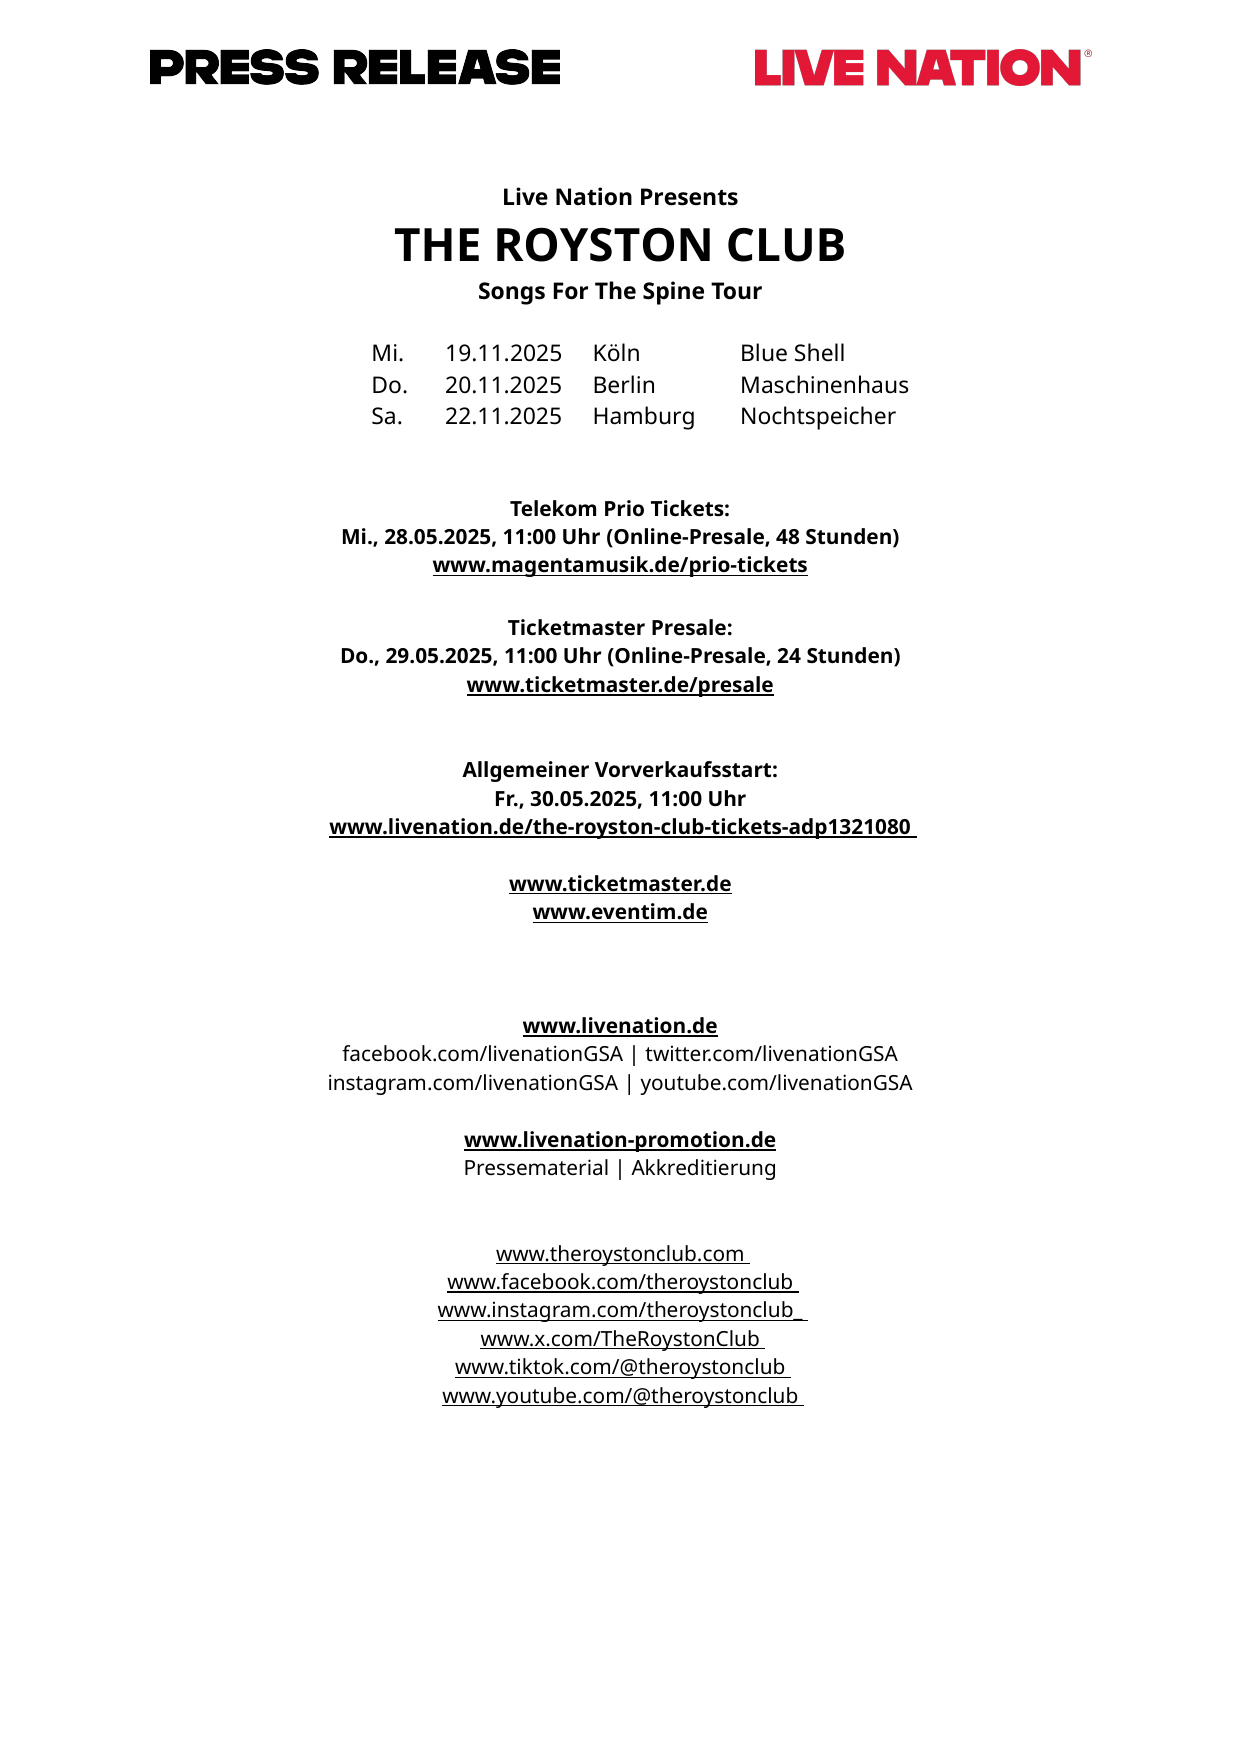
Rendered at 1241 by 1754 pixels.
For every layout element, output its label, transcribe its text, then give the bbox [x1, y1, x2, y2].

text Mi., 28.05.2025, 11:00 Uhr (Online-Presale, 48 Stunden) www.magentamusik.de/prio-tickets [150, 522, 1090, 579]
text www.livenation.de facebook.com/livenationGSA | twitter.com/livenationGSA [150, 1011, 1090, 1068]
text www.instagram.com/theroystonclub_ [150, 1296, 1090, 1324]
text Ticketmaster Presale: [150, 613, 1090, 641]
picture [755, 49, 1092, 86]
text www.youtube.com/@theroystonclub [150, 1381, 1090, 1409]
subtitle Allgemeiner Vorverkaufsstart: [150, 755, 1090, 784]
text www.livenation.de/the-royston-club-tickets-adp1321080 [150, 812, 1090, 841]
text www.livenation-promotion.de [150, 1125, 1090, 1153]
picture [150, 49, 560, 85]
text Do. 20.11.2025 Berlin Maschinenhaus [297, 369, 1090, 400]
text Do., 29.05.2025, 11:00 Uhr (Online-Presale, 24 Stunden) [150, 641, 1090, 670]
text www.ticketmaster.de www.eventim.de [150, 869, 1090, 926]
text THE ROYSTON CLUB [150, 212, 1090, 275]
text www.x.com/TheRoystonClub [150, 1324, 1090, 1352]
subtitle Telekom Prio Tickets: [150, 494, 1090, 522]
text Pressematerial | Akkreditierung [150, 1153, 1090, 1182]
subtitle www.ticketmaster.de/presale [150, 670, 1090, 698]
text instagram.com/livenationGSA | youtube.com/livenationGSA [150, 1068, 1090, 1096]
text Live Nation Presents [150, 181, 1090, 212]
text Mi. 19.11.2025 Köln Blue Shell [297, 337, 1090, 369]
text www.facebook.com/theroystonclub [150, 1267, 1090, 1296]
text www.tiktok.com/@theroystonclub [150, 1352, 1090, 1381]
text www.theroystonclub.com [150, 1239, 1090, 1267]
text Sa. 22.11.2025 Hamburg Nochtspeicher [297, 400, 1090, 431]
text Songs For The Spine Tour [150, 275, 1090, 306]
text Fr., 30.05.2025, 11:00 Uhr [150, 784, 1090, 812]
